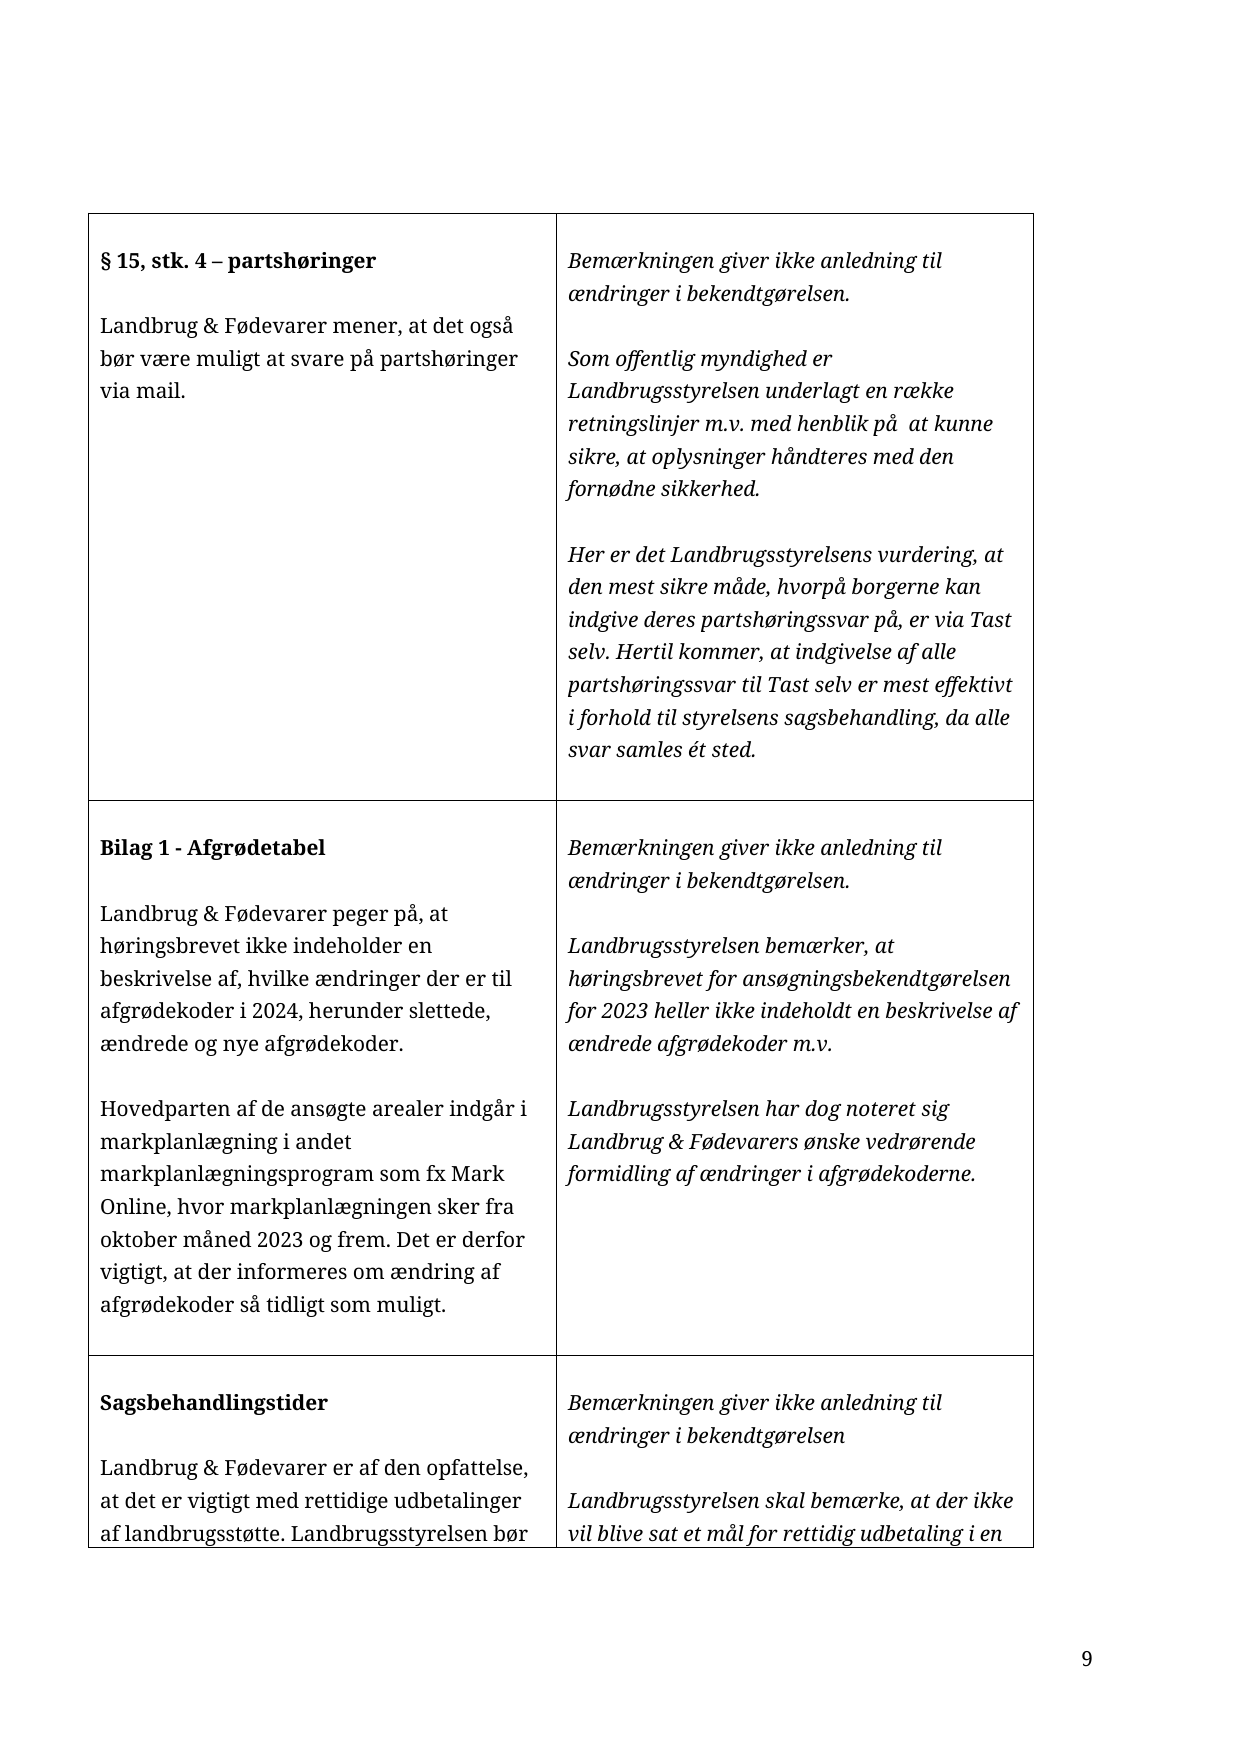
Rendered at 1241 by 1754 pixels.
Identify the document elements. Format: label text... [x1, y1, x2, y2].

table_cell Bemærkningen giver ikke anledning til ændringer i bekendtgørelsen. Som offentlig myndighed er Landbrugsstyrelsen underlagt en række retningslinjer m.v. med henblik på at kunne sikre, at oplysninger håndteres med den fornødne sikkerhed. Her er det Landbrugsstyrelsens vurdering, at den mest sikre måde, hvorpå borgerne kan indgive deres partshøringssvar på, er via Tast selv. Hertil kommer, at indgivelse af alle partshøringssvar til Tast selv er mest effektivt i forhold til styrelsens sagsbehandling, da alle svar samles ét sted. [557, 214, 1033, 800]
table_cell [557, 1356, 1033, 1547]
table_cell Bilag 1 - Afgrødetabel Landbrug & Fødevarer peger på, at høringsbrevet ikke indeholder en beskrivelse af, hvilke ændringer der er til afgrødekoder i 2024, herunder slettede, ændrede og nye afgrødekoder. Hovedparten af de ansøgte arealer indgår i markplanlægning i andet markplanlægningsprogram som fx Mark Online, hvor markplanlægningen sker fra oktober måned 2023 og frem. Det er derfor vigtigt, at der informeres om ændring af afgrødekoder så tidligt som muligt. [89, 801, 556, 1354]
table_cell Bemærkningen giver ikke anledning til ændringer i bekendtgørelsen. Landbrugsstyrelsen bemærker, at høringsbrevet for ansøgningsbekendtgørelsen for 2023 heller ikke indeholdt en beskrivelse af ændrede afgrødekoder m.v. Landbrugsstyrelsen har dog noteret sig Landbrug & Fødevarers ønske vedrørende formidling af ændringer i afgrødekoderne. [557, 801, 1033, 1354]
table_cell § 15, stk. 4 – partshøringer Landbrug & Fødevarer mener, at det også bør være muligt at svare på partshøringer via mail. [89, 214, 556, 800]
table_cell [89, 1356, 556, 1547]
